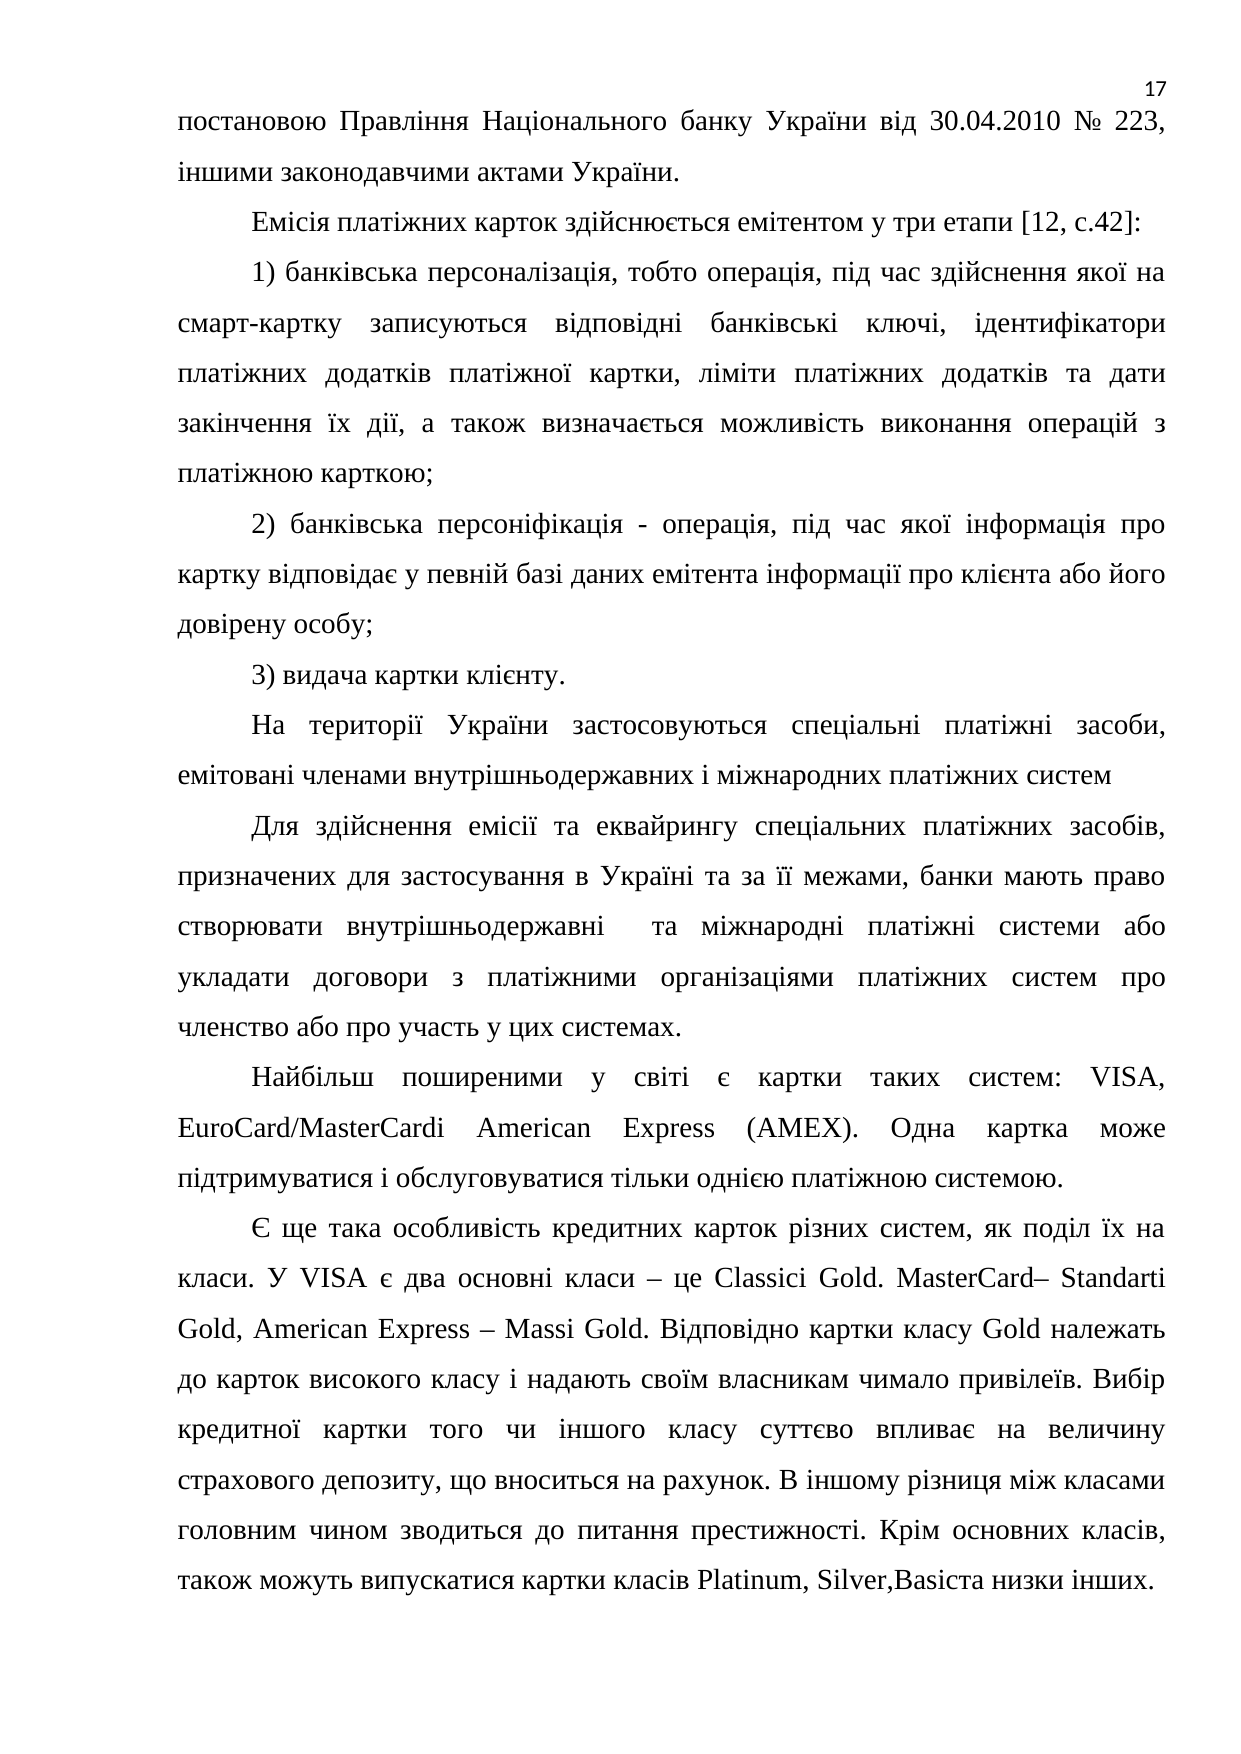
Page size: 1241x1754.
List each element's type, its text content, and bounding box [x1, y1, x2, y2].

text На території України застосовуються спеціальні платіжні засоби, емітовані членами внутрішньодержавних і міжнародних платіжних систем [177, 707, 1167, 791]
text Є ще така особливість кредитних карток різних систем, як поділ їх на класи. У VISA є два основні класи – це Classicі Gold. MasterCard– Standartі Gold, American Express – Massі Gold. Відповідно картки класу Gold належать до карток високого класу і надають своїм власникам чимало привілеїв. Вибір кредитної картки того чи іншого класу суттєво впливає на величину страхового депозиту, що вноситься на рахунок. В іншому різниця між класами головним чином зводиться до питання престижності. Крім основних класів, також можуть випускатися картки класів Platinum, Silver,Basicта низки інших. [177, 1210, 1167, 1596]
text Для здійснення емісії та еквайрингу спеціальних платіжних засобів, призначених для застосування в Україні та за її межами, банки мають право створювати внутрішньодержавні та міжнародні платіжні системи або укладати договори з платіжними організаціями платіжних систем про членство або про участь у цих системах. [177, 808, 1167, 1043]
text Емісія платіжних карток здійснюється емітентом у три етапи [12, с.42]: [177, 204, 1167, 238]
text 3) видача картки клієнту. [177, 657, 1167, 690]
text 1) банківська персоналізація, тобто операція, під час здійснення якої на смарт-картку записуються відповідні банківські ключі, ідентифікатори платіжних додатків платіжної картки, ліміти платіжних додатків та дати закінчення їх дії, а також визначається можливість виконання операцій з платіжною карткою; [177, 254, 1167, 489]
text Найбільш поширеними у світі є картки таких систем: VISA, EuroCard/MasterCardі American Express (AMEX). Одна картка може підтримуватися і обслуговуватися тільки однією платіжною системою. [177, 1059, 1167, 1193]
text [177, 103, 1167, 187]
text 2) банківська персоніфікація - операція, під час якої інформація про картку відповідає у певній базі даних емітента інформації про клієнта або його довірену особу; [177, 506, 1167, 640]
